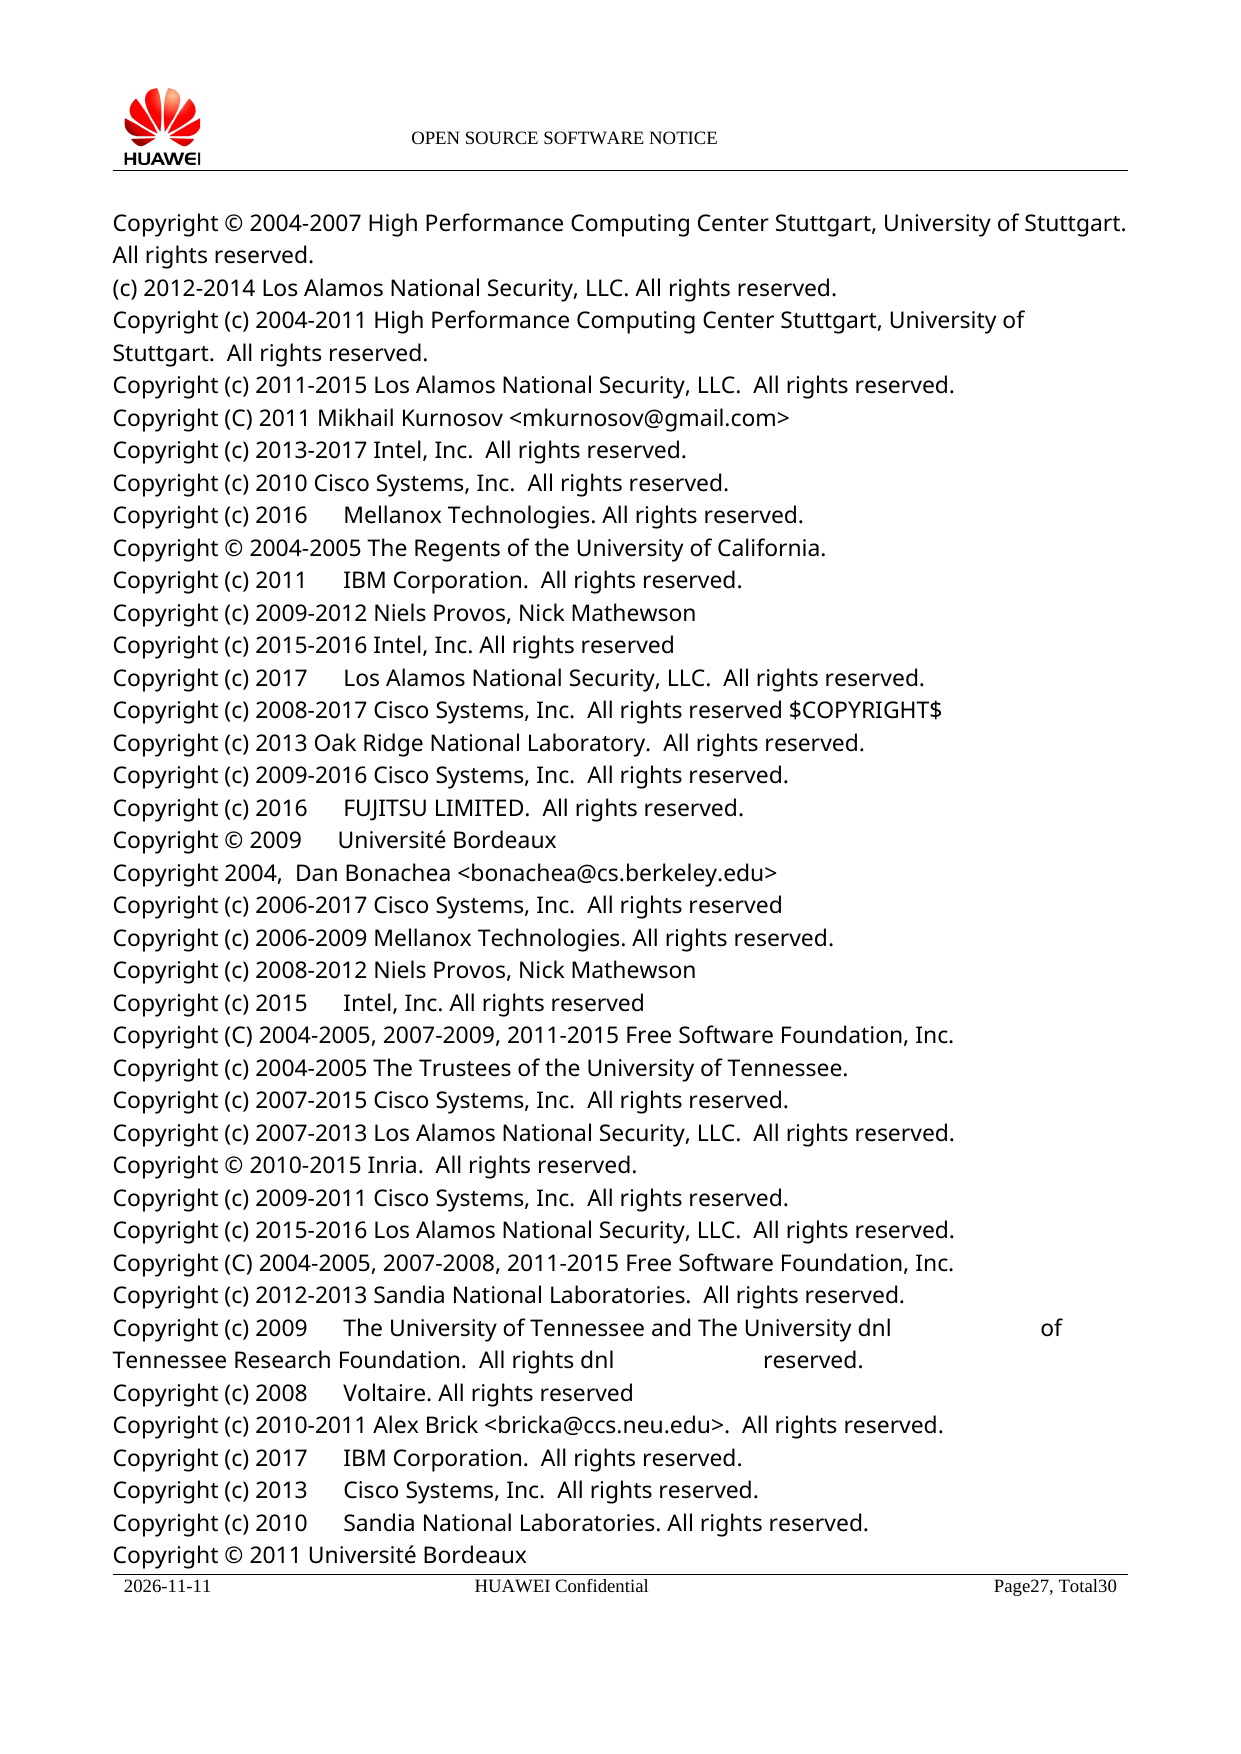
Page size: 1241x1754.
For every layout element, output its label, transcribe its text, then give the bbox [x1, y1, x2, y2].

picture [124, 88, 201, 165]
